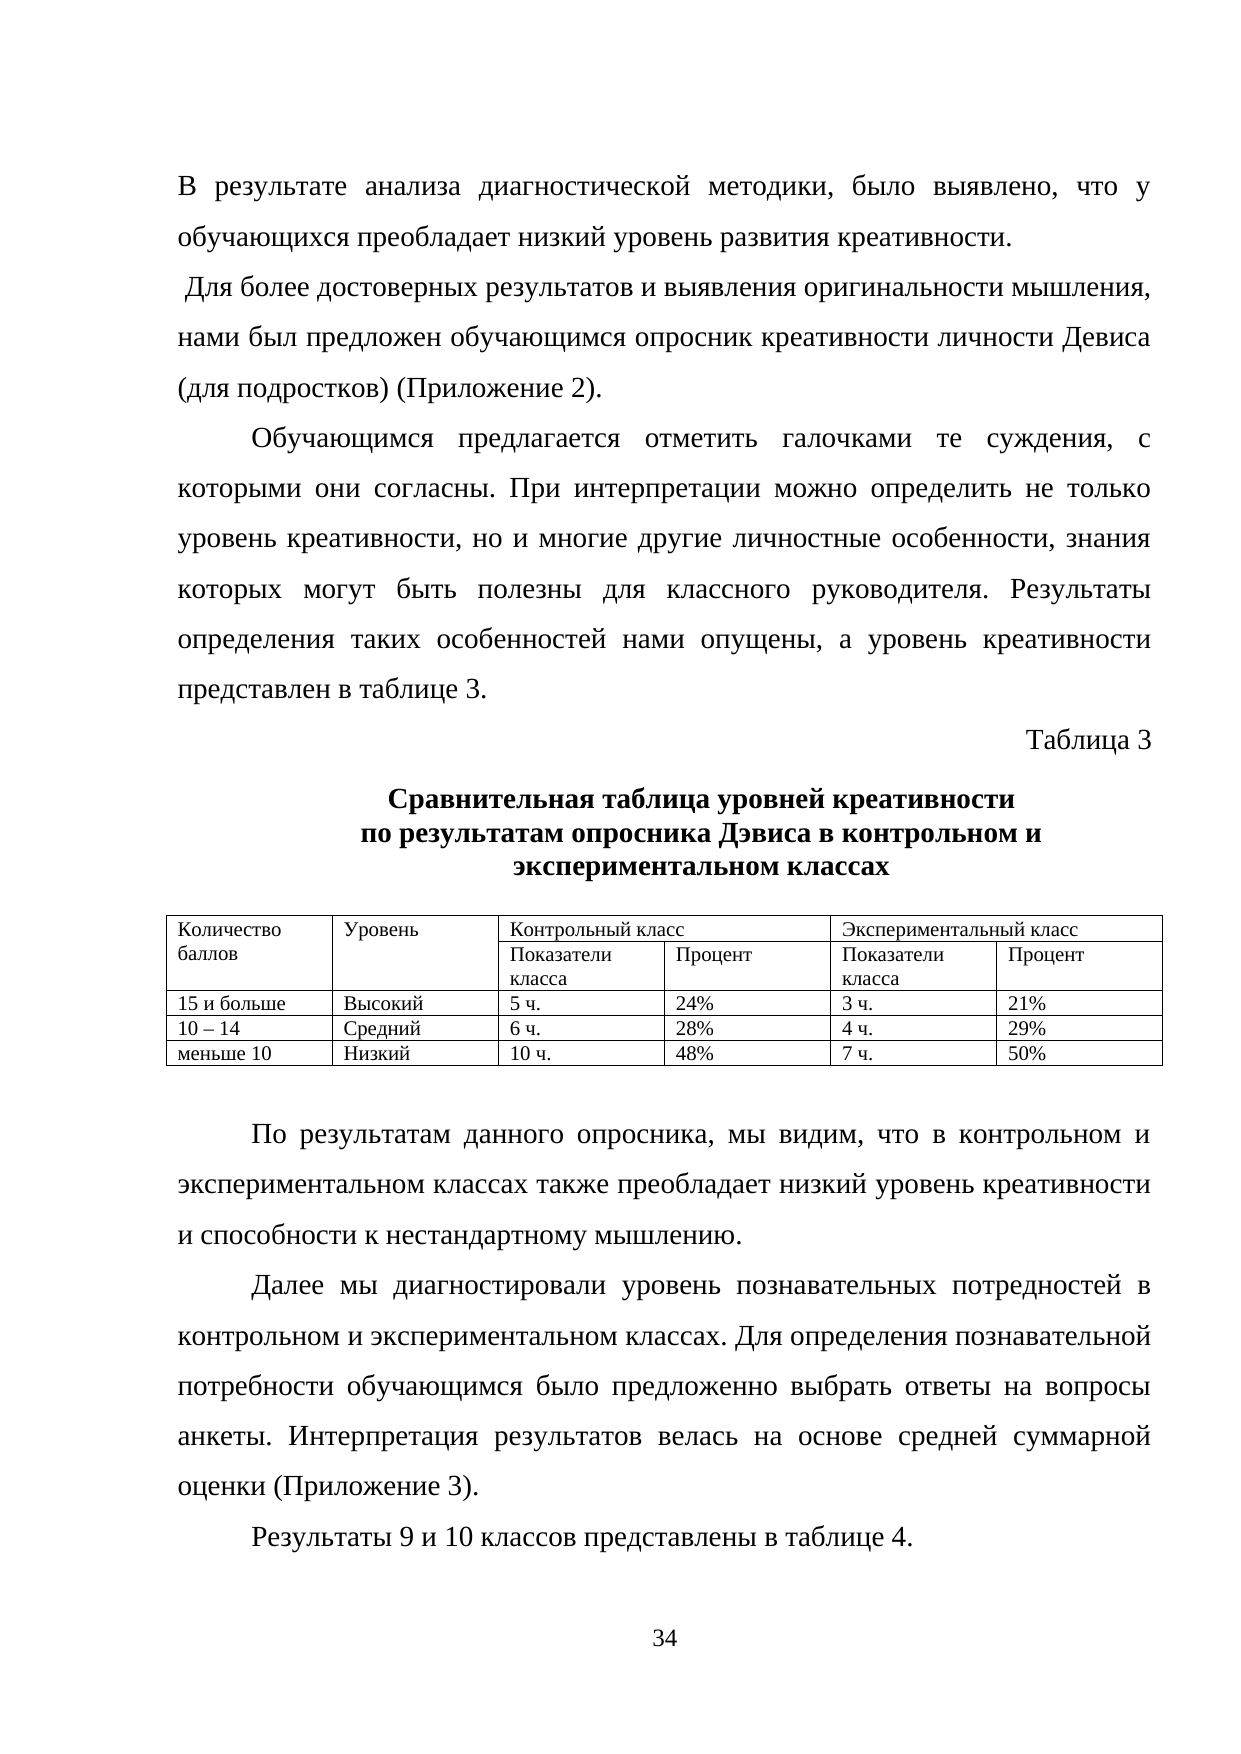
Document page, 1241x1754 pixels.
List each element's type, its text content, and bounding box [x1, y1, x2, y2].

table_header Количество баллов [167, 916, 332, 990]
table_cell Процент [997, 942, 1162, 990]
text Таблица 3 [177, 722, 1152, 755]
table_cell 10 ч. [499, 1041, 664, 1065]
table_header Уровень [333, 916, 498, 990]
table_cell Низкий [333, 1041, 498, 1065]
text В результате анализа диагностической методики, было выявлено, что у обучающихся преобладает низкий уровень развития креативности. [177, 168, 1152, 252]
table_cell 15 и больше [167, 991, 332, 1015]
table_cell 50% [997, 1041, 1162, 1065]
text Обучающимся предлагается отметить галочками те суждения, с которыми они согласны. При интерпретации можно определить не только уровень креативности, но и многие другие личностные особенности, знания которых могут быть полезны для классного руководителя. Результаты определения таких особенностей нами опущены, а уровень креативности представлен в таблице 3. [177, 420, 1152, 705]
table_cell 48% [665, 1041, 830, 1065]
table_header Контрольный класс [499, 916, 830, 941]
table_cell 24% [665, 991, 830, 1015]
text Далее мы диагностировали уровень познавательных потредностей в контрольном и экспериментальном классах. Для определения познавательной потребности обучающимся было предложенно выбрать ответы на вопросы анкеты. Интерпретация результатов велась на основе средней суммарной оценки (Приложение 3). [177, 1267, 1152, 1502]
text Для более достоверных результатов и выявления оригинальности мышления, нами был предложен обучающимся опросник креативности личности Девиса (для подростков) (Приложение 2). [177, 269, 1152, 403]
text По результатам данного опросника, мы видим, что в контрольном и экспериментальном классах также преобладает низкий уровень креативности и способности к нестандартному мышлению. [177, 1116, 1152, 1251]
table_cell 6 ч. [499, 1016, 664, 1040]
table_cell 7 ч. [831, 1041, 996, 1065]
table_cell Высокий [333, 991, 498, 1015]
table_cell 21% [997, 991, 1162, 1015]
table_cell меньше 10 [167, 1041, 332, 1065]
table_cell 3 ч. [831, 991, 996, 1015]
table_cell Показатели класса [831, 942, 996, 990]
text Результаты 9 и 10 классов представлены в таблице 4. [177, 1519, 1152, 1552]
table_cell 29% [997, 1016, 1162, 1040]
table_cell 5 ч. [499, 991, 664, 1015]
text Сравнительная таблица уровней креативности [177, 781, 1152, 815]
table_header Экспериментальный класс [831, 916, 1162, 941]
table_cell Средний [333, 1016, 498, 1040]
text экспериментальном классах [177, 848, 1152, 882]
table_cell Показатели класса [499, 942, 664, 990]
table_cell Процент [665, 942, 830, 990]
table_cell 4 ч. [831, 1016, 996, 1040]
table_cell 28% [665, 1016, 830, 1040]
text по результатам опросника Дэвиса в контрольном и [177, 815, 1152, 848]
table_cell 10 – 14 [167, 1016, 332, 1040]
